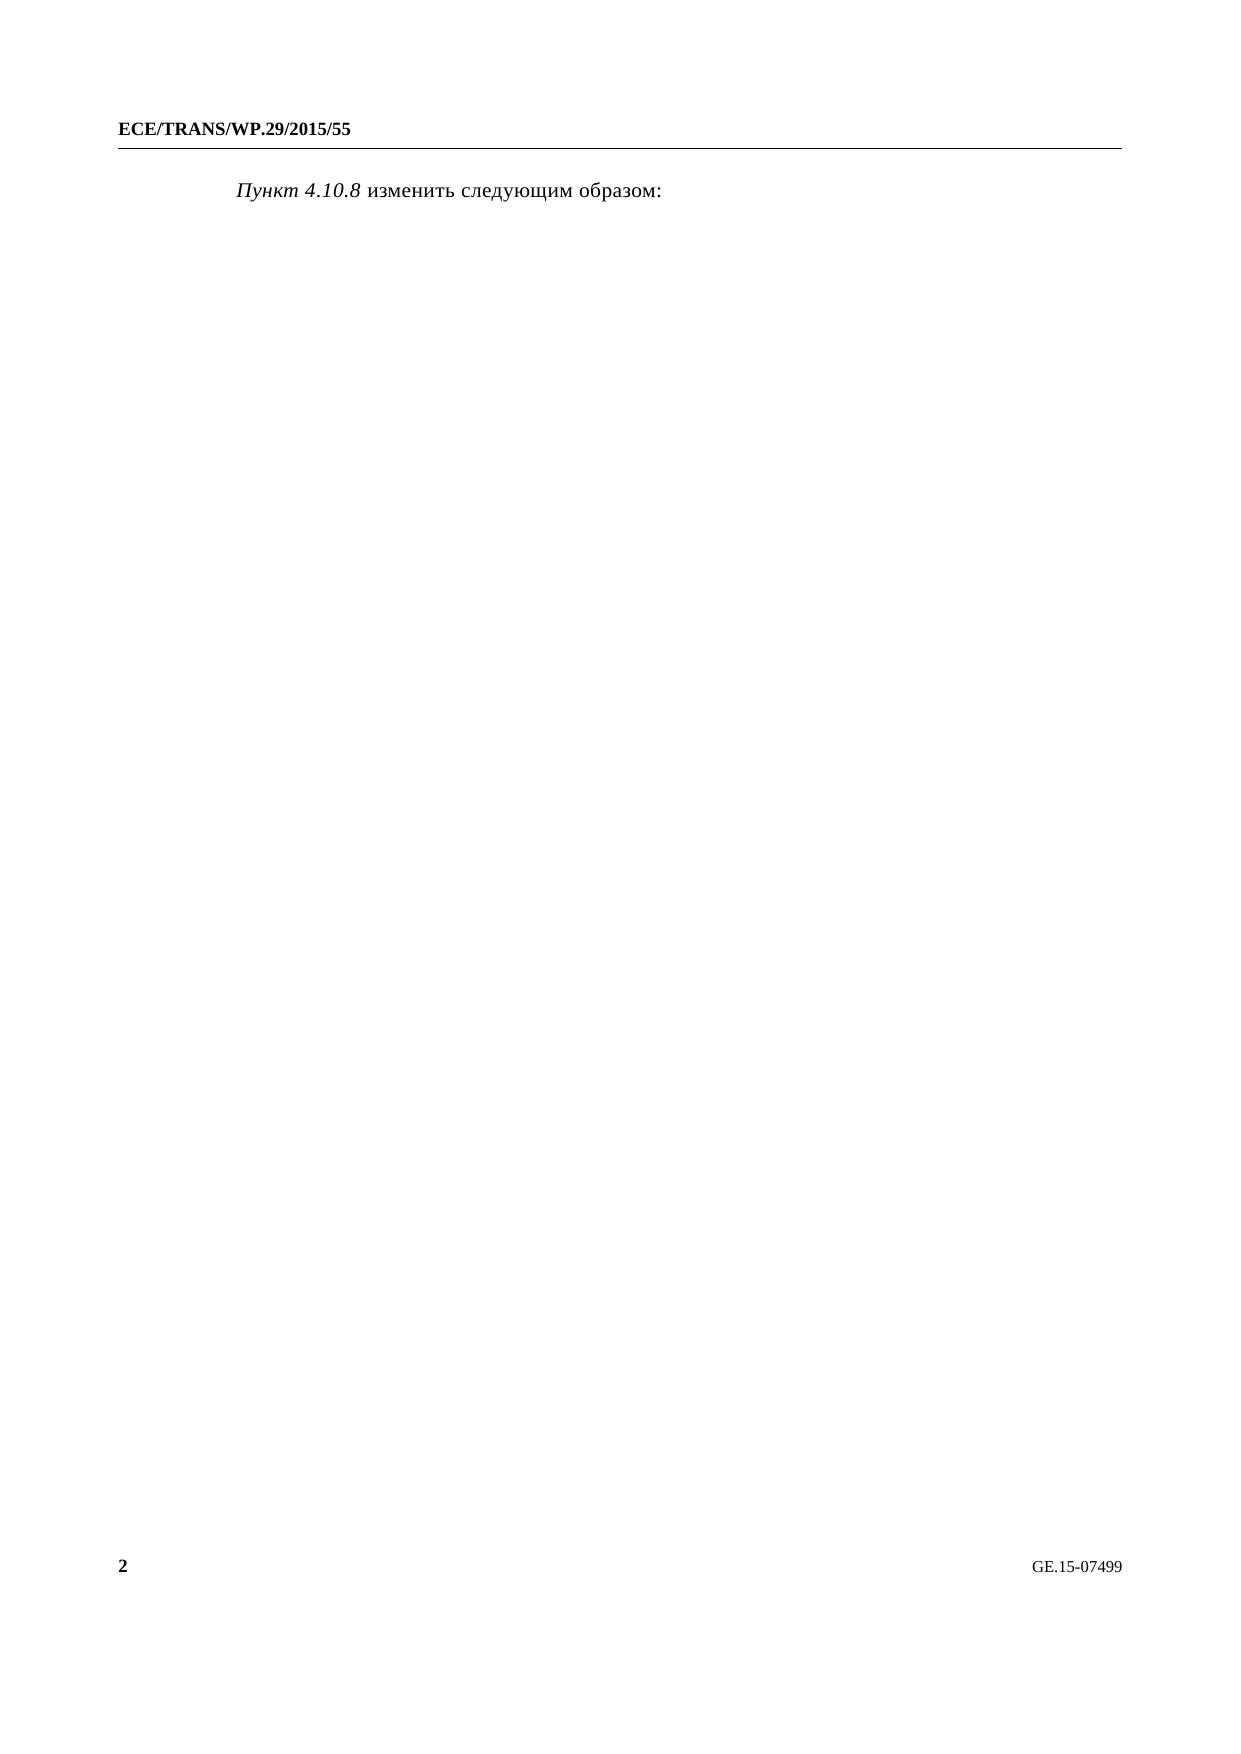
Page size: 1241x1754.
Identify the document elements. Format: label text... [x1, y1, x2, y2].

text Пункт 4.10.8 изменить следующим образом: [236, 177, 1004, 202]
